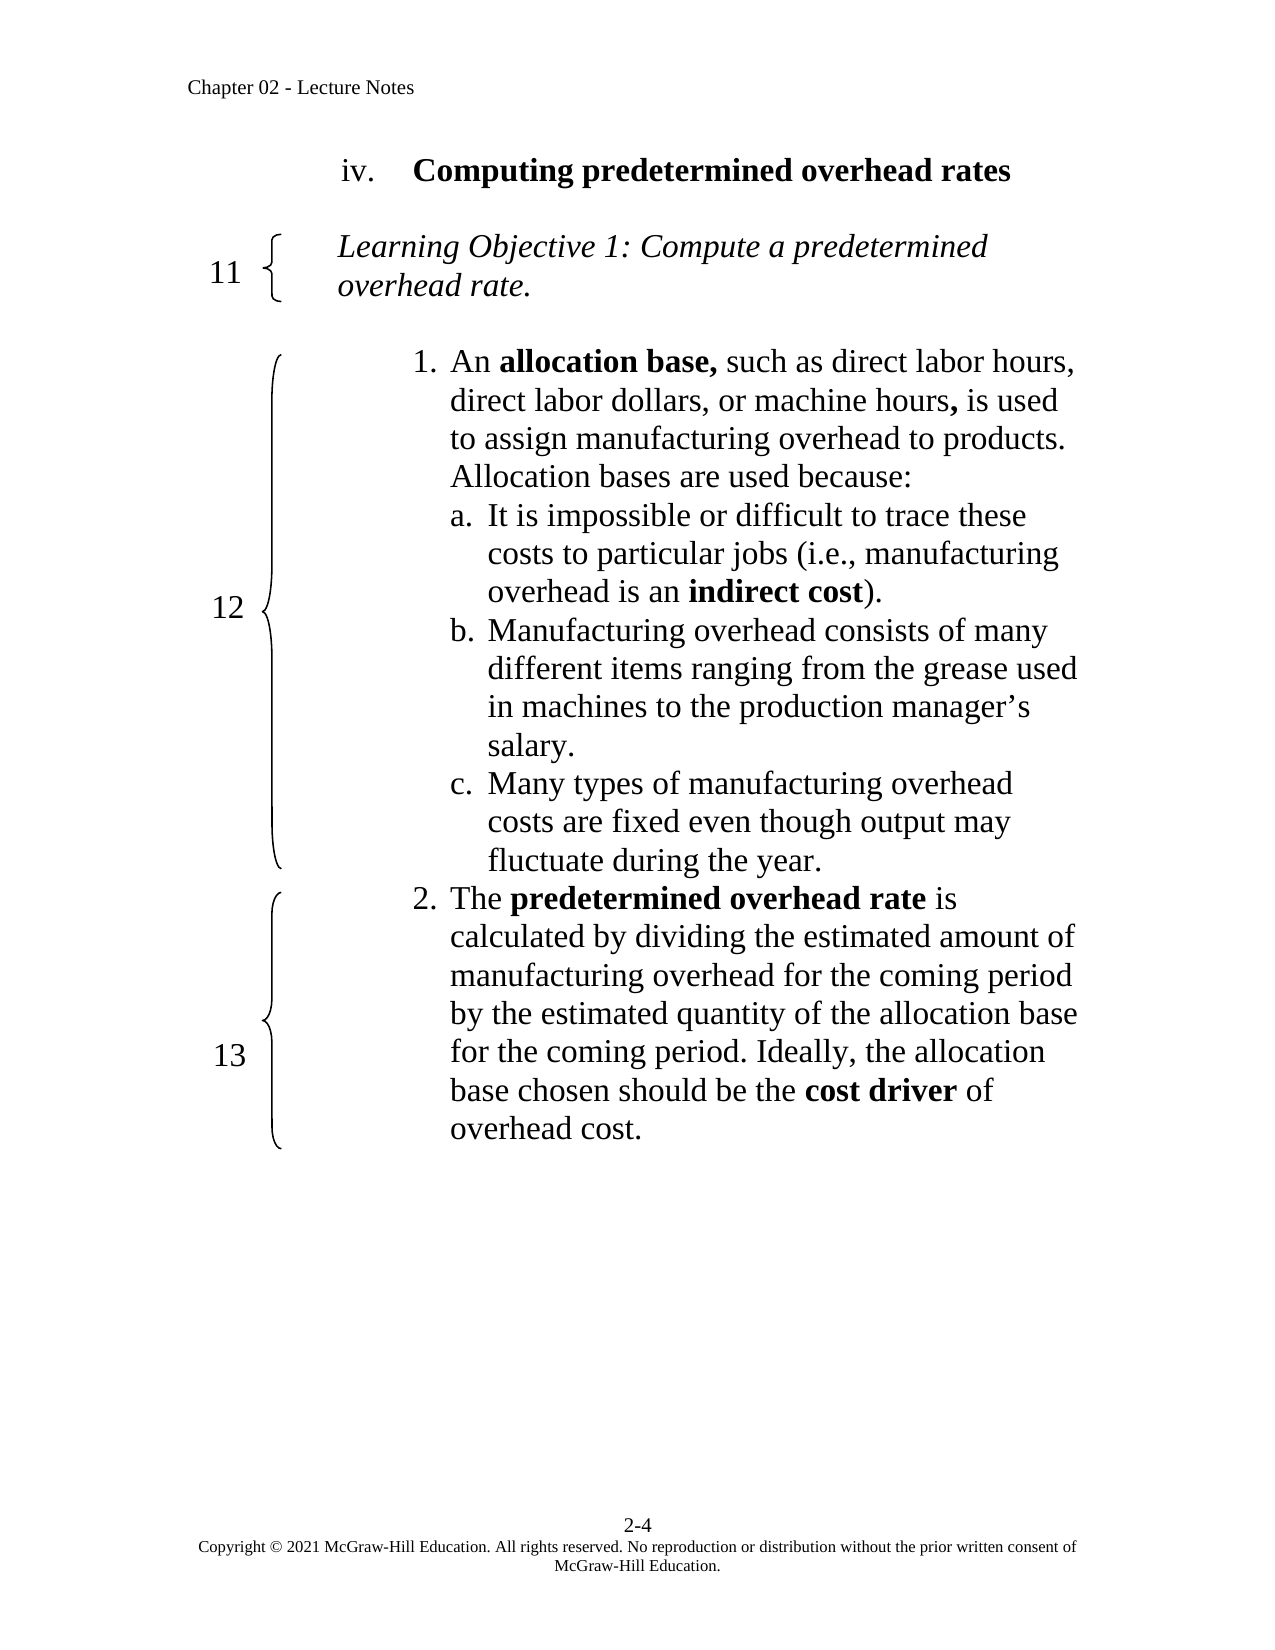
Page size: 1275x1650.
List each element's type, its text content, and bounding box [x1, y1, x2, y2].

list The predetermined overhead rate is calculated by dividing the estimated amount of manufacturing overhead for the coming period by the estimated quantity of the allocation base for the coming period. Ideally, the allocation base chosen should be the cost driver of overhead cost. [412, 878, 1087, 1147]
list Manufacturing overhead consists of many different items ranging from the grease used in machines to the production manager’s salary. [450, 610, 1087, 763]
list An allocation base, such as direct labor hours, direct labor dollars, or machine hours, is used to assign manufacturing overhead to products. Allocation bases are used because: [412, 342, 1087, 495]
list It is impossible or difficult to trace these costs to particular jobs (i.e., manufacturing overhead is an indirect cost). [450, 495, 1087, 610]
list Computing predetermined overhead rates [375, 150, 1087, 188]
text Learning Objective 1: Compute a predetermined overhead rate. [337, 227, 1087, 303]
list Many types of manufacturing overhead costs are fixed even though output may fluctuate during the year. [450, 763, 1087, 878]
